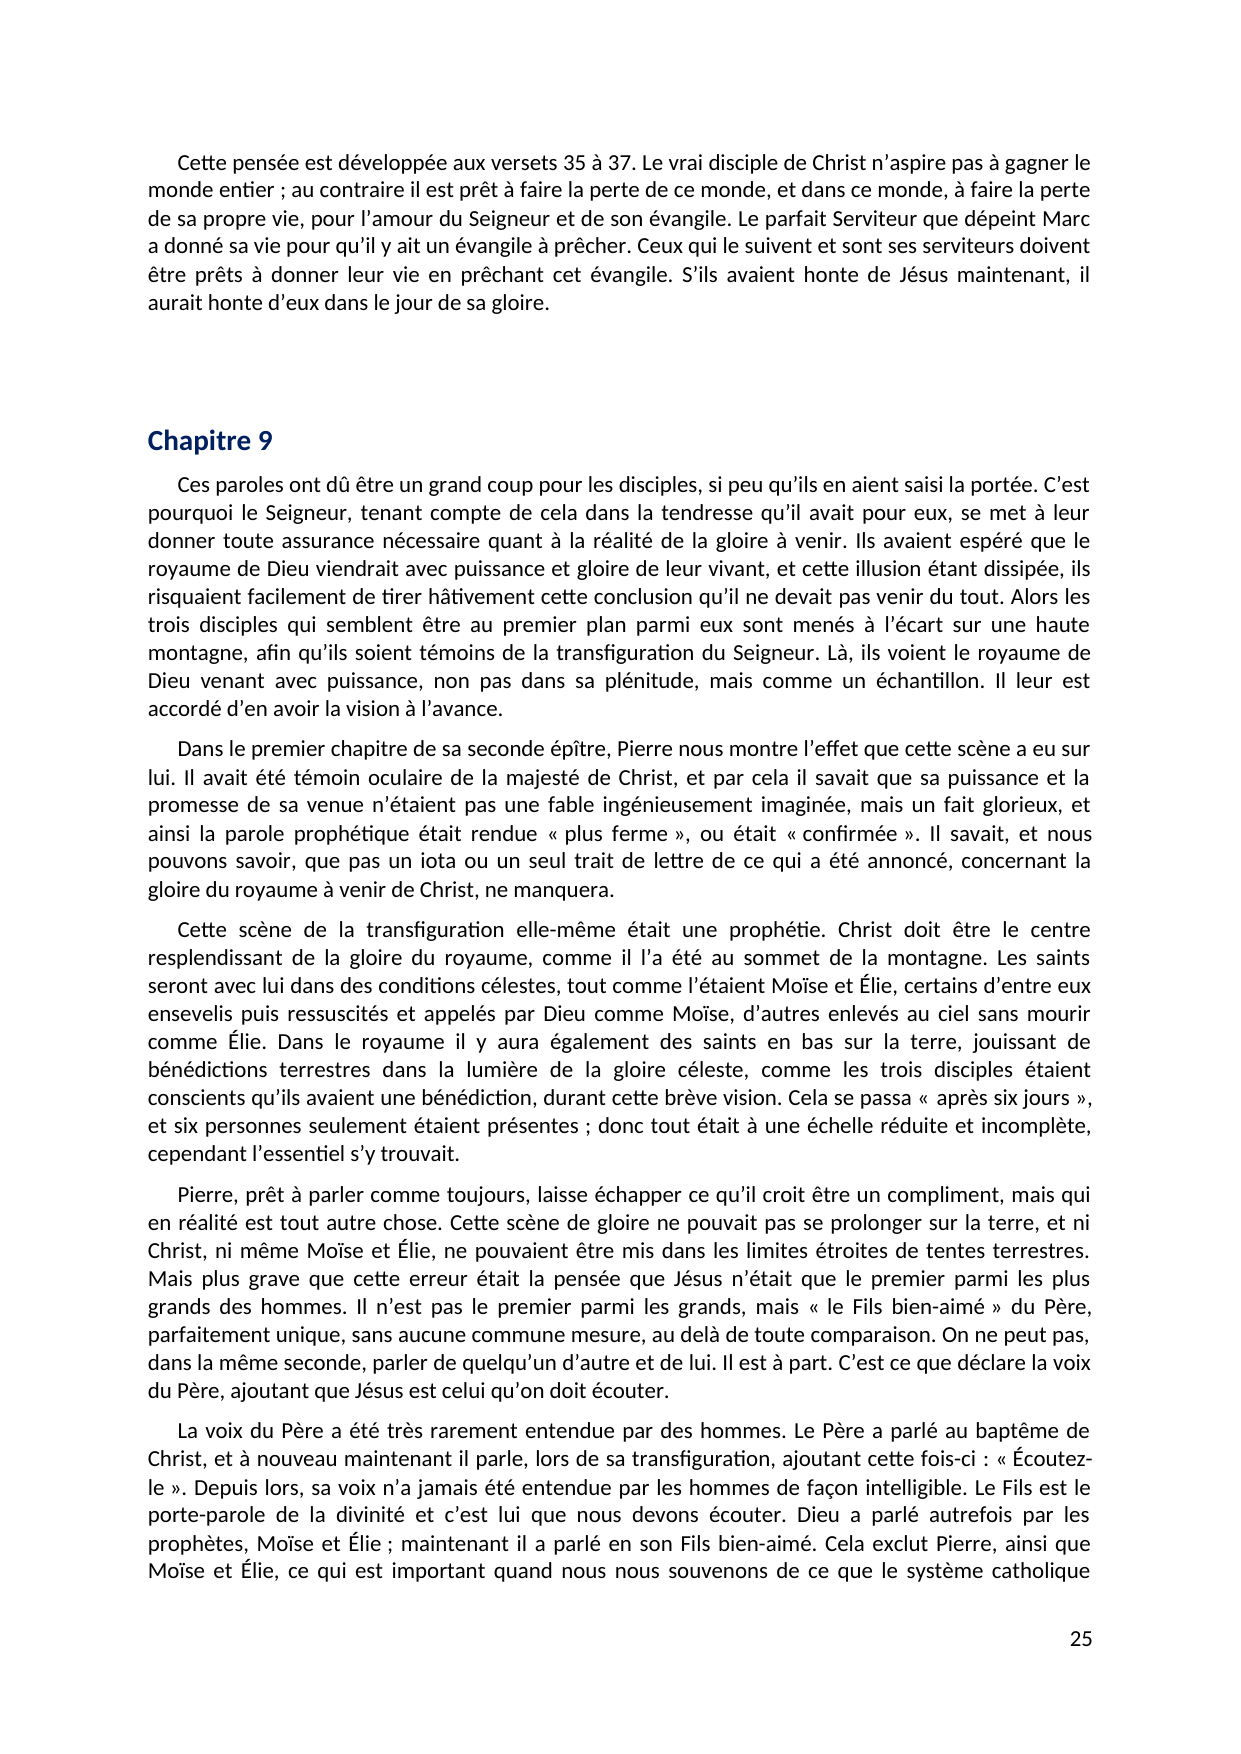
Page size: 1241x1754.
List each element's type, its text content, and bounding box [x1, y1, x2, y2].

text Cette pensée est développée aux versets 35 à 37. Le vrai disciple de Christ n’aspire pas à gagner le monde entier ; au contraire il est prêt à faire la perte de ce monde, et dans ce monde, à faire la perte de sa propre vie, pour l’amour du Seigneur et de son évangile. Le parfait Serviteur que dépeint Marc a donné sa vie pour qu’il y ait un évangile à prêcher. Ceux qui le suivent et sont ses serviteurs doivent être prêts à donner leur vie en prêchant cet évangile. S’ils avaient honte de Jésus maintenant, il aurait honte d’eux dans le jour de sa gloire. [148, 148, 1093, 316]
text Dans le premier chapitre de sa seconde épître, Pierre nous montre l’effet que cette scène a eu sur lui. Il avait été témoin oculaire de la majesté de Christ, et par cela il savait que sa puissance et la promesse de sa venue n’étaient pas une fable ingénieusement imaginée, mais un fait glorieux, et ainsi la parole prophétique était rendue « plus ferme », ou était « confirmée ». Il savait, et nous pouvons savoir, que pas un iota ou un seul trait de lettre de ce qui a été annoncé, concernant la gloire du royaume à venir de Christ, ne manquera. [148, 734, 1093, 903]
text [148, 1417, 1093, 1585]
text Pierre, prêt à parler comme toujours, laisse échapper ce qu’il croit être un compliment, mais qui en réalité est tout autre chose. Cette scène de gloire ne pouvait pas se prolonger sur la terre, et ni Christ, ni même Moïse et Élie, ne pouvaient être mis dans les limites étroites de tentes terrestres. Mais plus grave que cette erreur était la pensée que Jésus n’était que le premier parmi les plus grands des hommes. Il n’est pas le premier parmi les grands, mais « le Fils bien-aimé » du Père, parfaitement unique, sans aucune commune mesure, au delà de toute comparaison. On ne peut pas, dans la même seconde, parler de quelqu’un d’autre et de lui. Il est à part. C’est ce que déclare la voix du Père, ajoutant que Jésus est celui qu’on doit écouter. [148, 1180, 1093, 1404]
subtitle Chapitre 9 [148, 422, 1093, 457]
text Ces paroles ont dû être un grand coup pour les disciples, si peu qu’ils en aient saisi la portée. C’est pourquoi le Seigneur, tenant compte de cela dans la tendresse qu’il avait pour eux, se met à leur donner toute assurance nécessaire quant à la réalité de la gloire à venir. Ils avaient espéré que le royaume de Dieu viendrait avec puissance et gloire de leur vivant, et cette illusion étant dissipée, ils risquaient facilement de tirer hâtivement cette conclusion qu’il ne devait pas venir du tout. Alors les trois disciples qui semblent être au premier plan parmi eux sont menés à l’écart sur une haute montagne, afin qu’ils soient témoins de la transfiguration du Seigneur. Là, ils voient le royaume de Dieu venant avec puissance, non pas dans sa plénitude, mais comme un échantillon. Il leur est accordé d’en avoir la vision à l’avance. [148, 470, 1093, 722]
text Cette scène de la transfiguration elle-même était une prophétie. Christ doit être le centre resplendissant de la gloire du royaume, comme il l’a été au sommet de la montagne. Les saints seront avec lui dans des conditions célestes, tout comme l’étaient Moïse et Élie, certains d’entre eux ensevelis puis ressuscités et appelés par Dieu comme Moïse, d’autres enlevés au ciel sans mourir comme Élie. Dans le royaume il y aura également des saints en bas sur la terre, jouissant de bénédictions terrestres dans la lumière de la gloire céleste, comme les trois disciples étaient conscients qu’ils avaient une bénédiction, durant cette brève vision. Cela se passa « après six jours », et six personnes seulement étaient présentes ; donc tout était à une échelle réduite et incomplète, cependant l’essentiel s’y trouvait. [148, 915, 1093, 1167]
